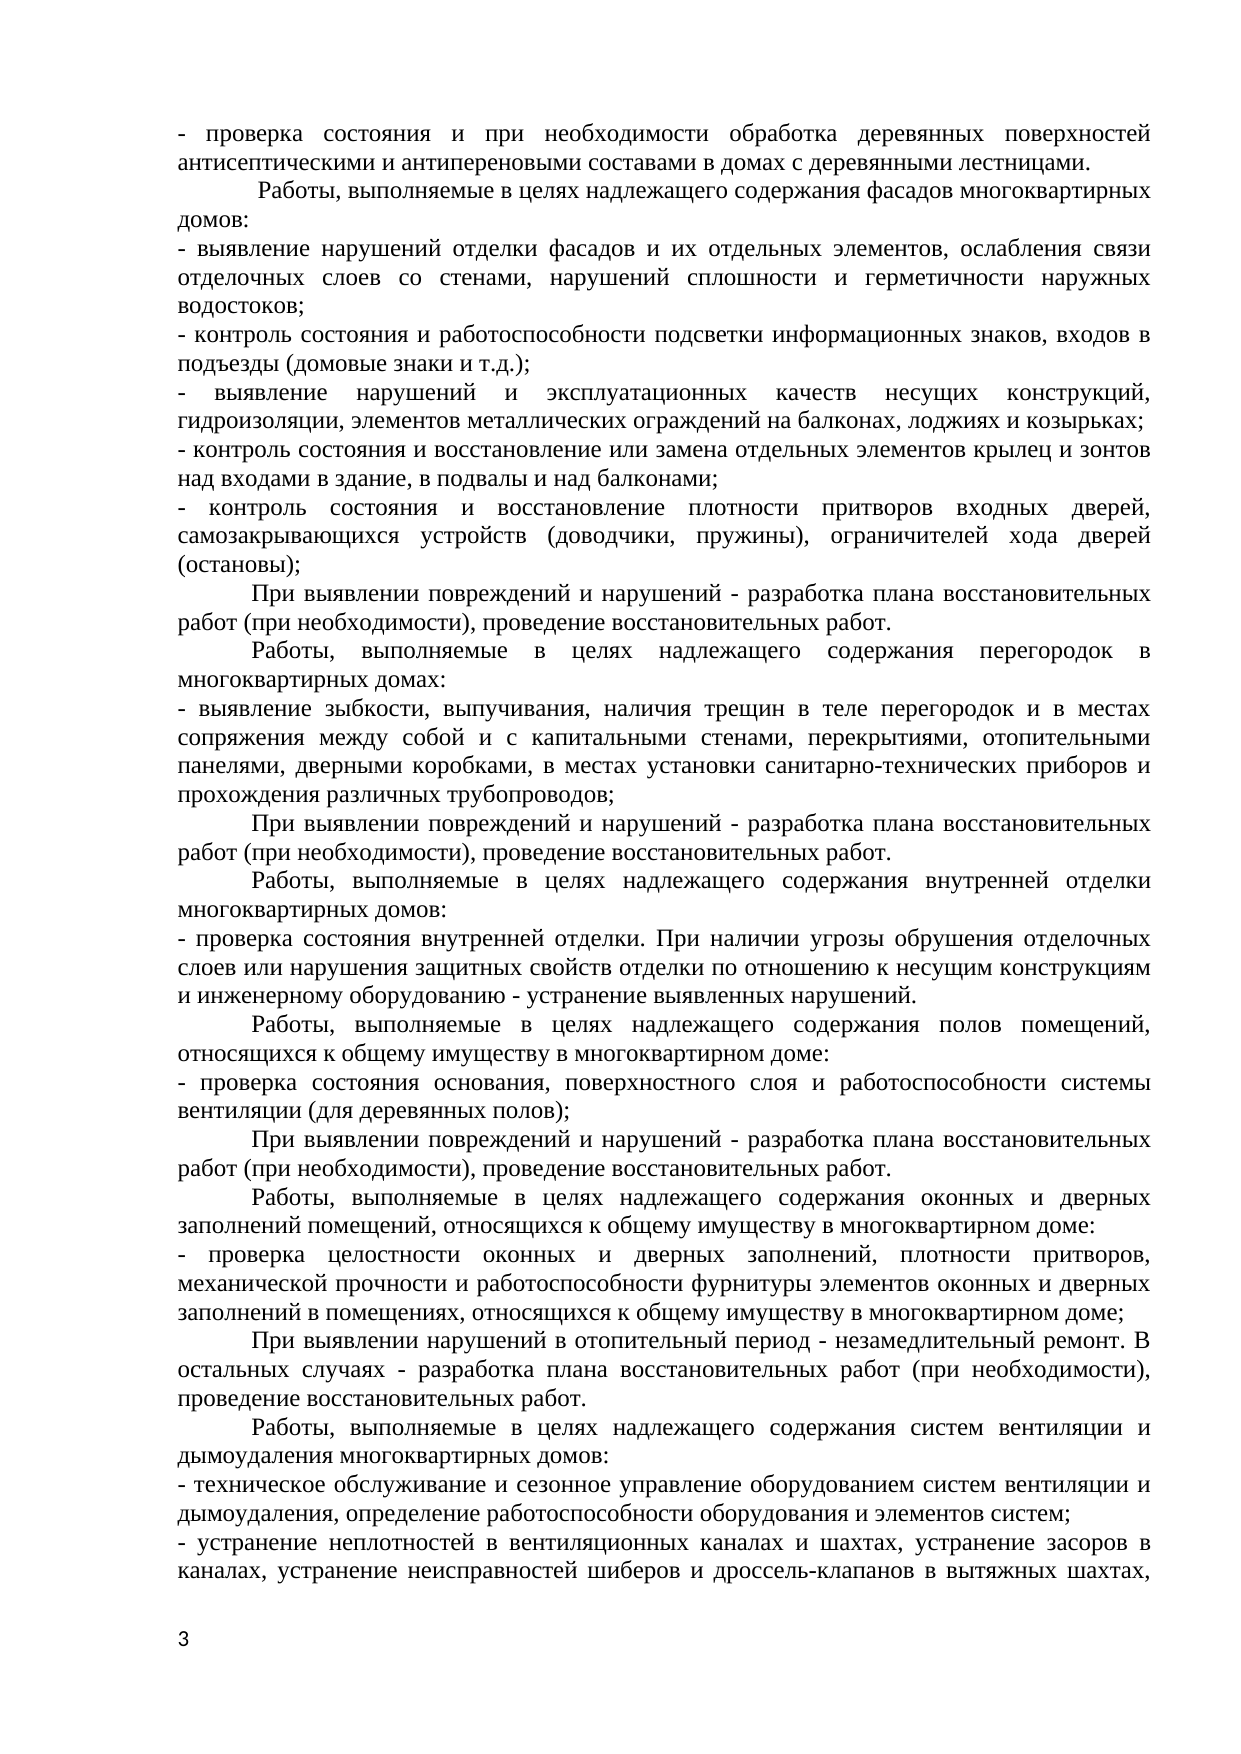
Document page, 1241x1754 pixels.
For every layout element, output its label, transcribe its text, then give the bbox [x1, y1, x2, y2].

text - контроль состояния и восстановление плотности притворов входных дверей, самозакрывающихся устройств (доводчики, пружины), ограничителей хода дверей (остановы); [177, 492, 1152, 578]
text Работы, выполняемые в целях надлежащего содержания перегородок в многоквартирных домах: [177, 636, 1152, 693]
text При выявлении повреждений и нарушений - разработка плана восстановительных работ (при необходимости), проведение восстановительных работ. [177, 1124, 1152, 1182]
text - проверка целостности оконных и дверных заполнений, плотности притворов, механической прочности и работоспособности фурнитуры элементов оконных и дверных заполнений в помещениях, относящихся к общему имуществу в многоквартирном доме; [177, 1239, 1152, 1326]
text Работы, выполняемые в целях надлежащего содержания фасадов многоквартирных домов: [177, 176, 1152, 233]
text Работы, выполняемые в целях надлежащего содержания оконных и дверных заполнений помещений, относящихся к общему имуществу в многоквартирном доме: [177, 1182, 1152, 1239]
text Работы, выполняемые в целях надлежащего содержания внутренней отделки многоквартирных домов: [177, 866, 1152, 923]
text - выявление нарушений и эксплуатационных качеств несущих конструкций, гидроизоляции, элементов металлических ограждений на балконах, лоджиях и козырьках; [177, 377, 1152, 434]
text - контроль состояния и работоспособности подсветки информационных знаков, входов в подъезды (домовые знаки и т.д.); [177, 319, 1152, 377]
text - проверка состояния основания, поверхностного слоя и работоспособности системы вентиляции (для деревянных полов); [177, 1067, 1152, 1124]
text Работы, выполняемые в целях надлежащего содержания систем вентиляции и дымоудаления многоквартирных домов: [177, 1412, 1152, 1469]
text - техническое обслуживание и сезонное управление оборудованием систем вентиляции и дымоудаления, определение работоспособности оборудования и элементов систем; [177, 1469, 1152, 1527]
text При выявлении повреждений и нарушений - разработка плана восстановительных работ (при необходимости), проведение восстановительных работ. [177, 578, 1152, 636]
text При выявлении повреждений и нарушений - разработка плана восстановительных работ (при необходимости), проведение восстановительных работ. [177, 808, 1152, 866]
text - выявление нарушений отделки фасадов и их отдельных элементов, ослабления связи отделочных слоев со стенами, нарушений сплошности и герметичности наружных водостоков; [177, 233, 1152, 319]
text - проверка состояния внутренней отделки. При наличии угрозы обрушения отделочных слоев или нарушения защитных свойств отделки по отношению к несущим конструкциям и инженерному оборудованию - устранение выявленных нарушений. [177, 923, 1152, 1009]
text - выявление зыбкости, выпучивания, наличия трещин в теле перегородок и в местах сопряжения между собой и с капитальными стенами, перекрытиями, отопительными панелями, дверными коробками, в местах установки санитарно-технических приборов и прохождения различных трубопроводов; [177, 693, 1152, 808]
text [177, 1527, 1152, 1584]
text При выявлении нарушений в отопительный период - незамедлительный ремонт. В остальных случаях - разработка плана восстановительных работ (при необходимости), проведение восстановительных работ. [177, 1326, 1152, 1412]
text Работы, выполняемые в целях надлежащего содержания полов помещений, относящихся к общему имуществу в многоквартирном доме: [177, 1009, 1152, 1067]
text - проверка состояния и при необходимости обработка деревянных поверхностей антисептическими и антипереновыми составами в домах с деревянными лестницами. [177, 118, 1152, 176]
text - контроль состояния и восстановление или замена отдельных элементов крылец и зонтов над входами в здание, в подвалы и над балконами; [177, 434, 1152, 492]
